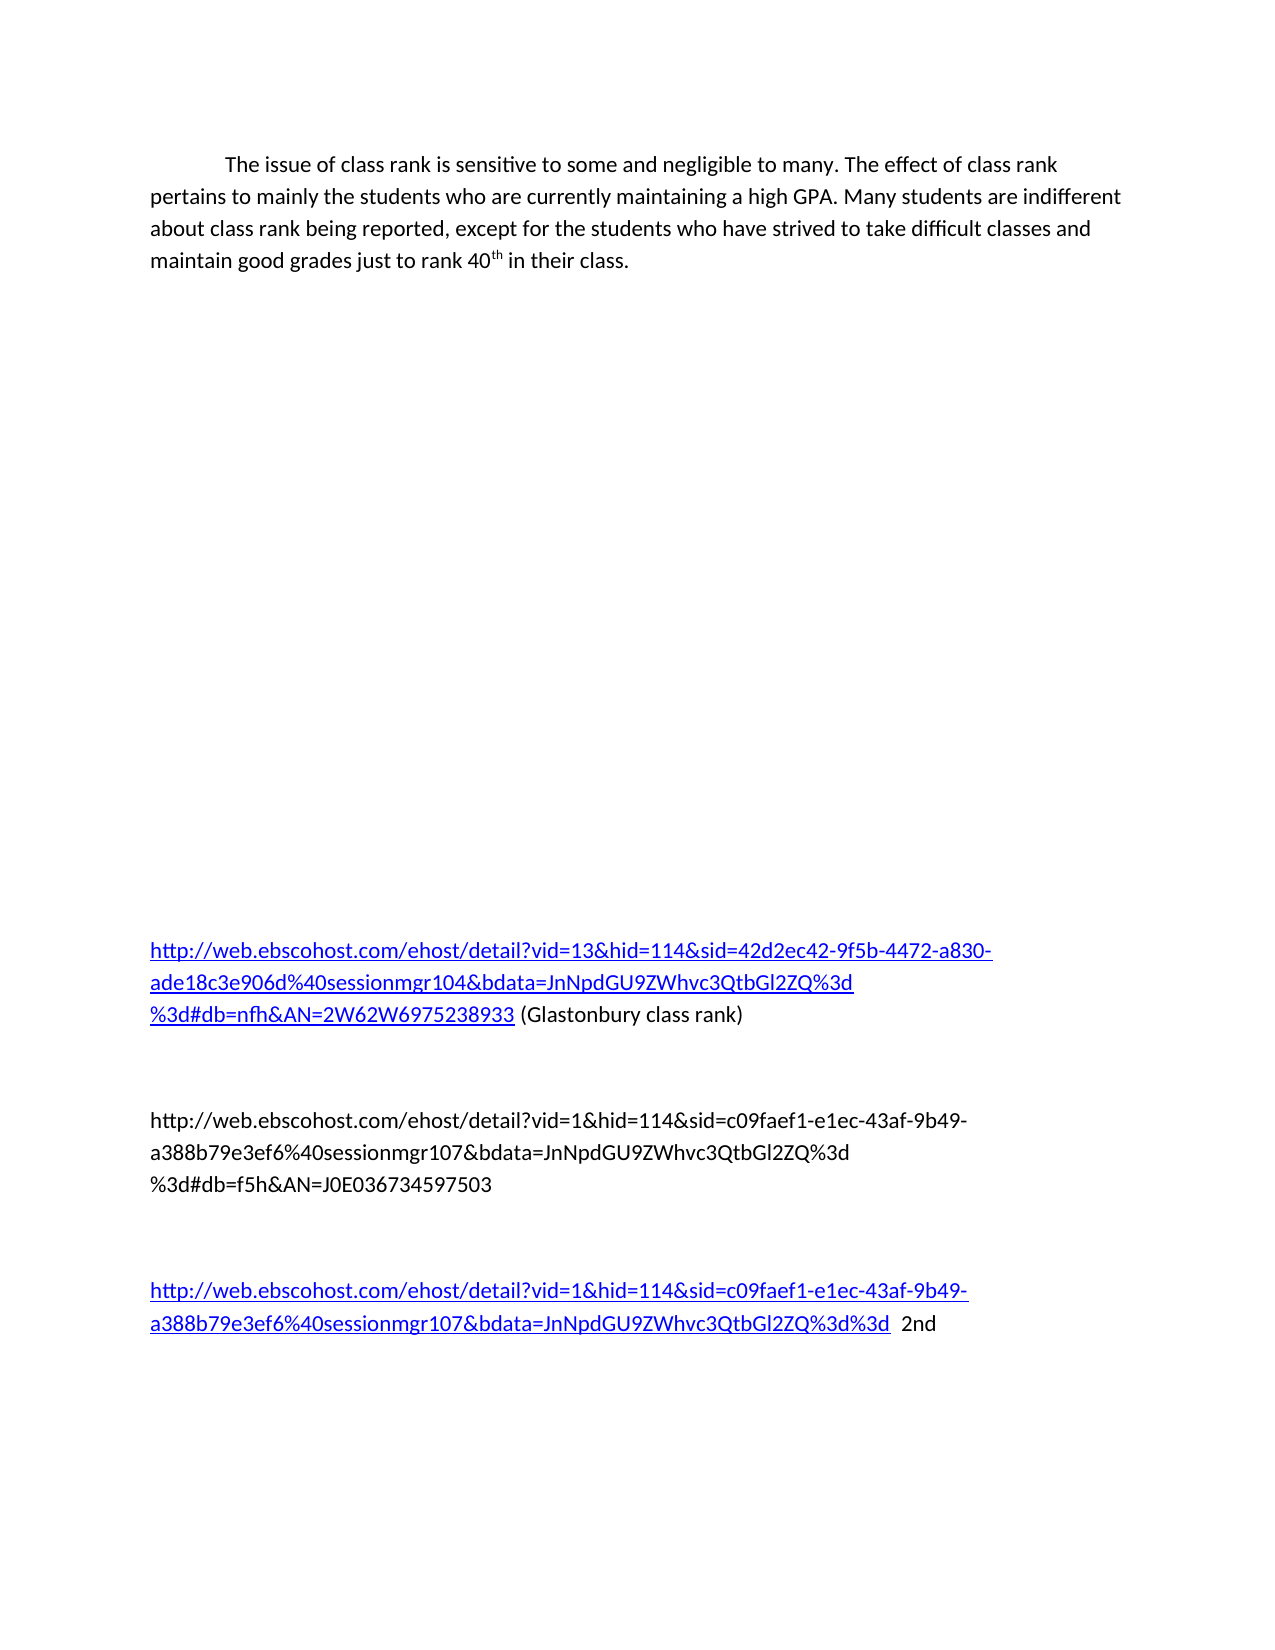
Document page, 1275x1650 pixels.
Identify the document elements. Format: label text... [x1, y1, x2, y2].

text http://web.ebscohost.com/ehost/detail?vid=1&hid=114&sid=c09faef1-e1ec-43af-9b49-a388b79e3ef6%40sessionmgr107&bdata=JnNpdGU9ZWhvc3QtbGl2ZQ%3d%3d#db=f5h&AN=J0E036734597503 [150, 1106, 1125, 1199]
text http://web.ebscohost.com/ehost/detail?vid=13&hid=114&sid=42d2ec42-9f5b-4472-a830-ade18c3e906d%40sessionmgr104&bdata=JnNpdGU9ZWhvc3QtbGl2ZQ%3d%3d#db=nfh&AN=2W62W6975238933 (Glastonbury class rank) [150, 936, 1125, 1028]
text The issue of class rank is sensitive to some and negligible to many. The effect of class rank pertains to mainly the students who are currently maintaining a high GPA. Many students are indifferent about class rank being reported, except for the students who have strived to take difficult classes and maintain good grades just to rank 40th in their class. [150, 150, 1125, 274]
text http://web.ebscohost.com/ehost/detail?vid=1&hid=114&sid=c09faef1-e1ec-43af-9b49-a388b79e3ef6%40sessionmgr107&bdata=JnNpdGU9ZWhvc3QtbGl2ZQ%3d%3d 2nd [150, 1277, 1125, 1337]
